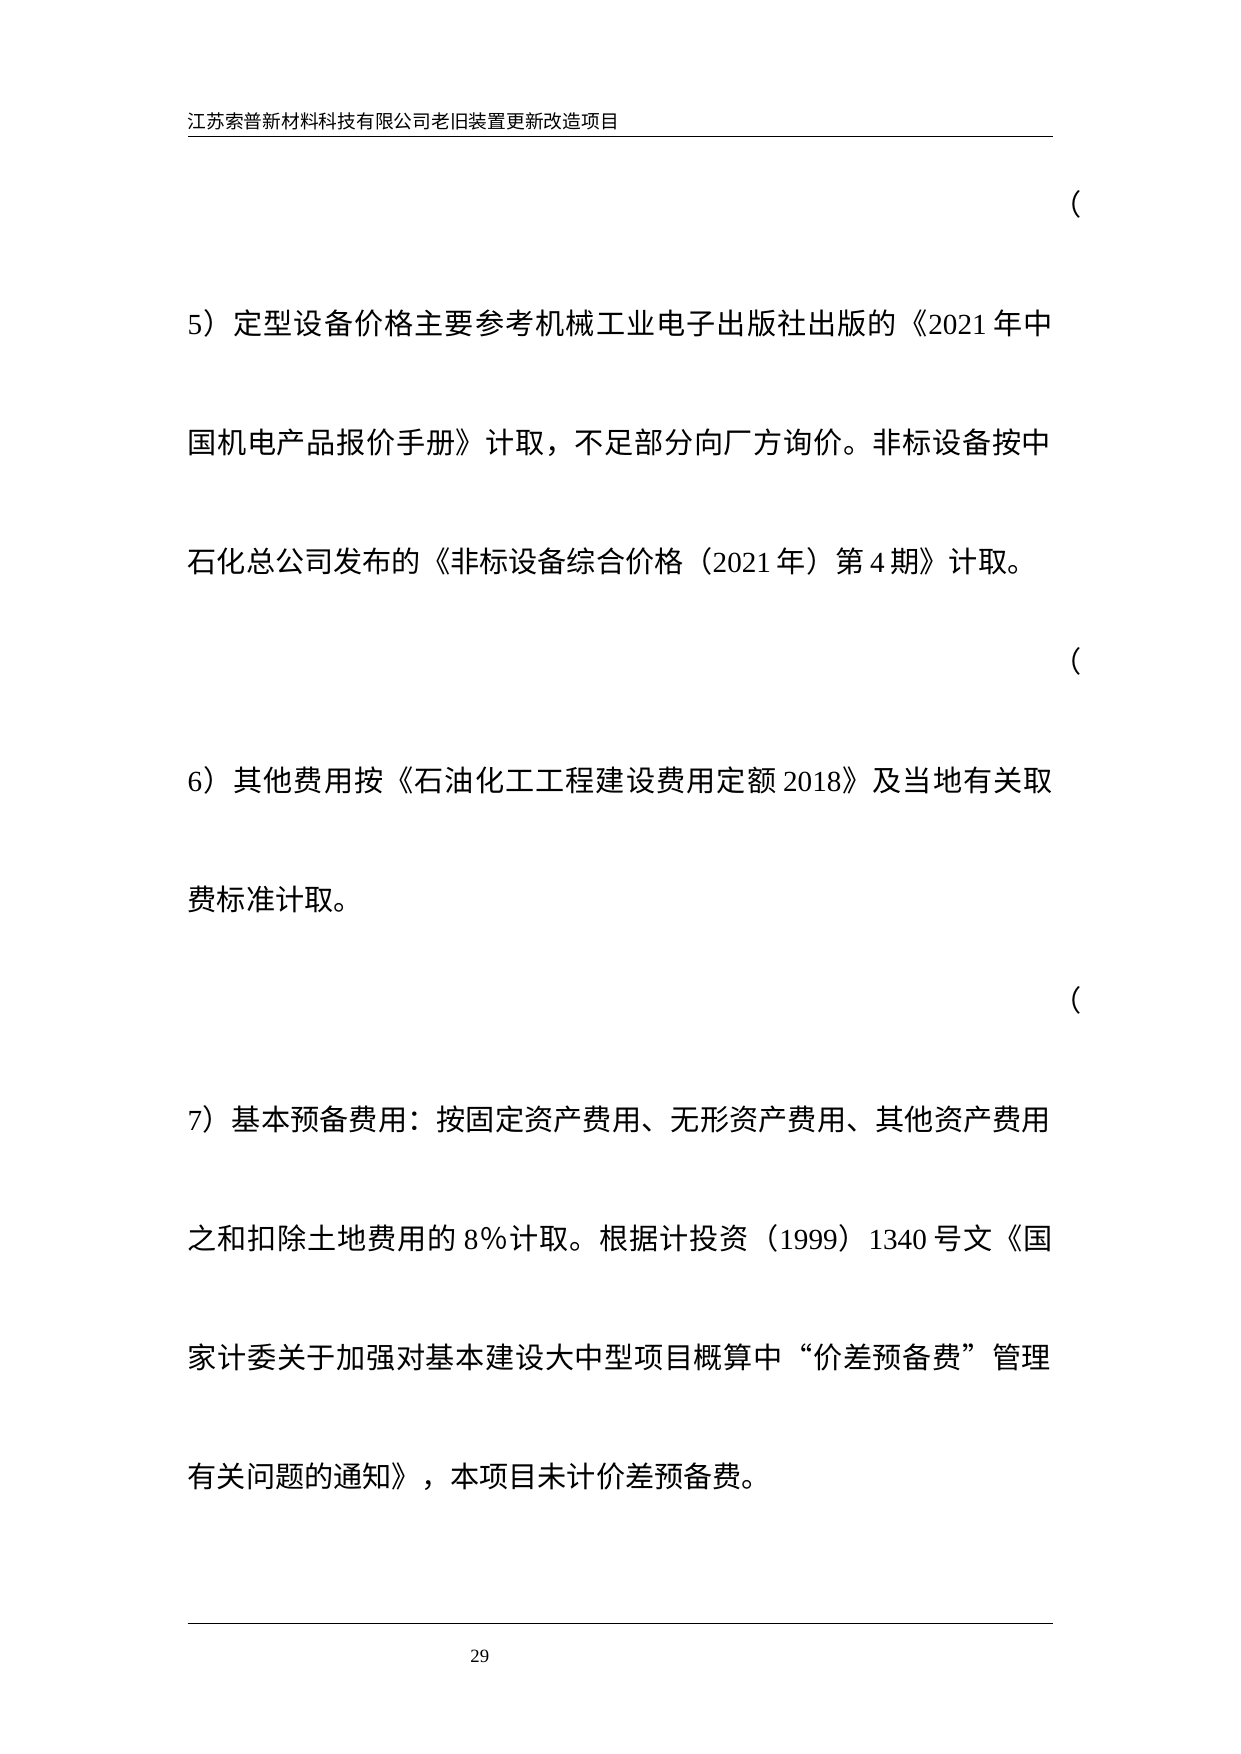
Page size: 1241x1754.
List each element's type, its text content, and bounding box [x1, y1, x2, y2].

text （5）定型设备价格主要参考机械工业电子出版社出版的《2021年中国机电产品报价手册》计取，不足部分向厂方询价。非标设备按中石化总公司发布的《非标设备综合价格（2021年）第4期》计取。 [187, 163, 1053, 599]
text （6）其他费用按《石油化工工程建设费用定额2018》及当地有关取费标准计取。 [187, 620, 1053, 938]
text （7）基本预备费用：按固定资产费用、无形资产费用、其他资产费用之和扣除土地费用的8％计取。根据计投资（1999）1340号文《国家计委关于加强对基本建设大中型项目概算中“价差预备费”管理有关问题的通知》，本项目未计价差预备费。 [187, 959, 1053, 1514]
